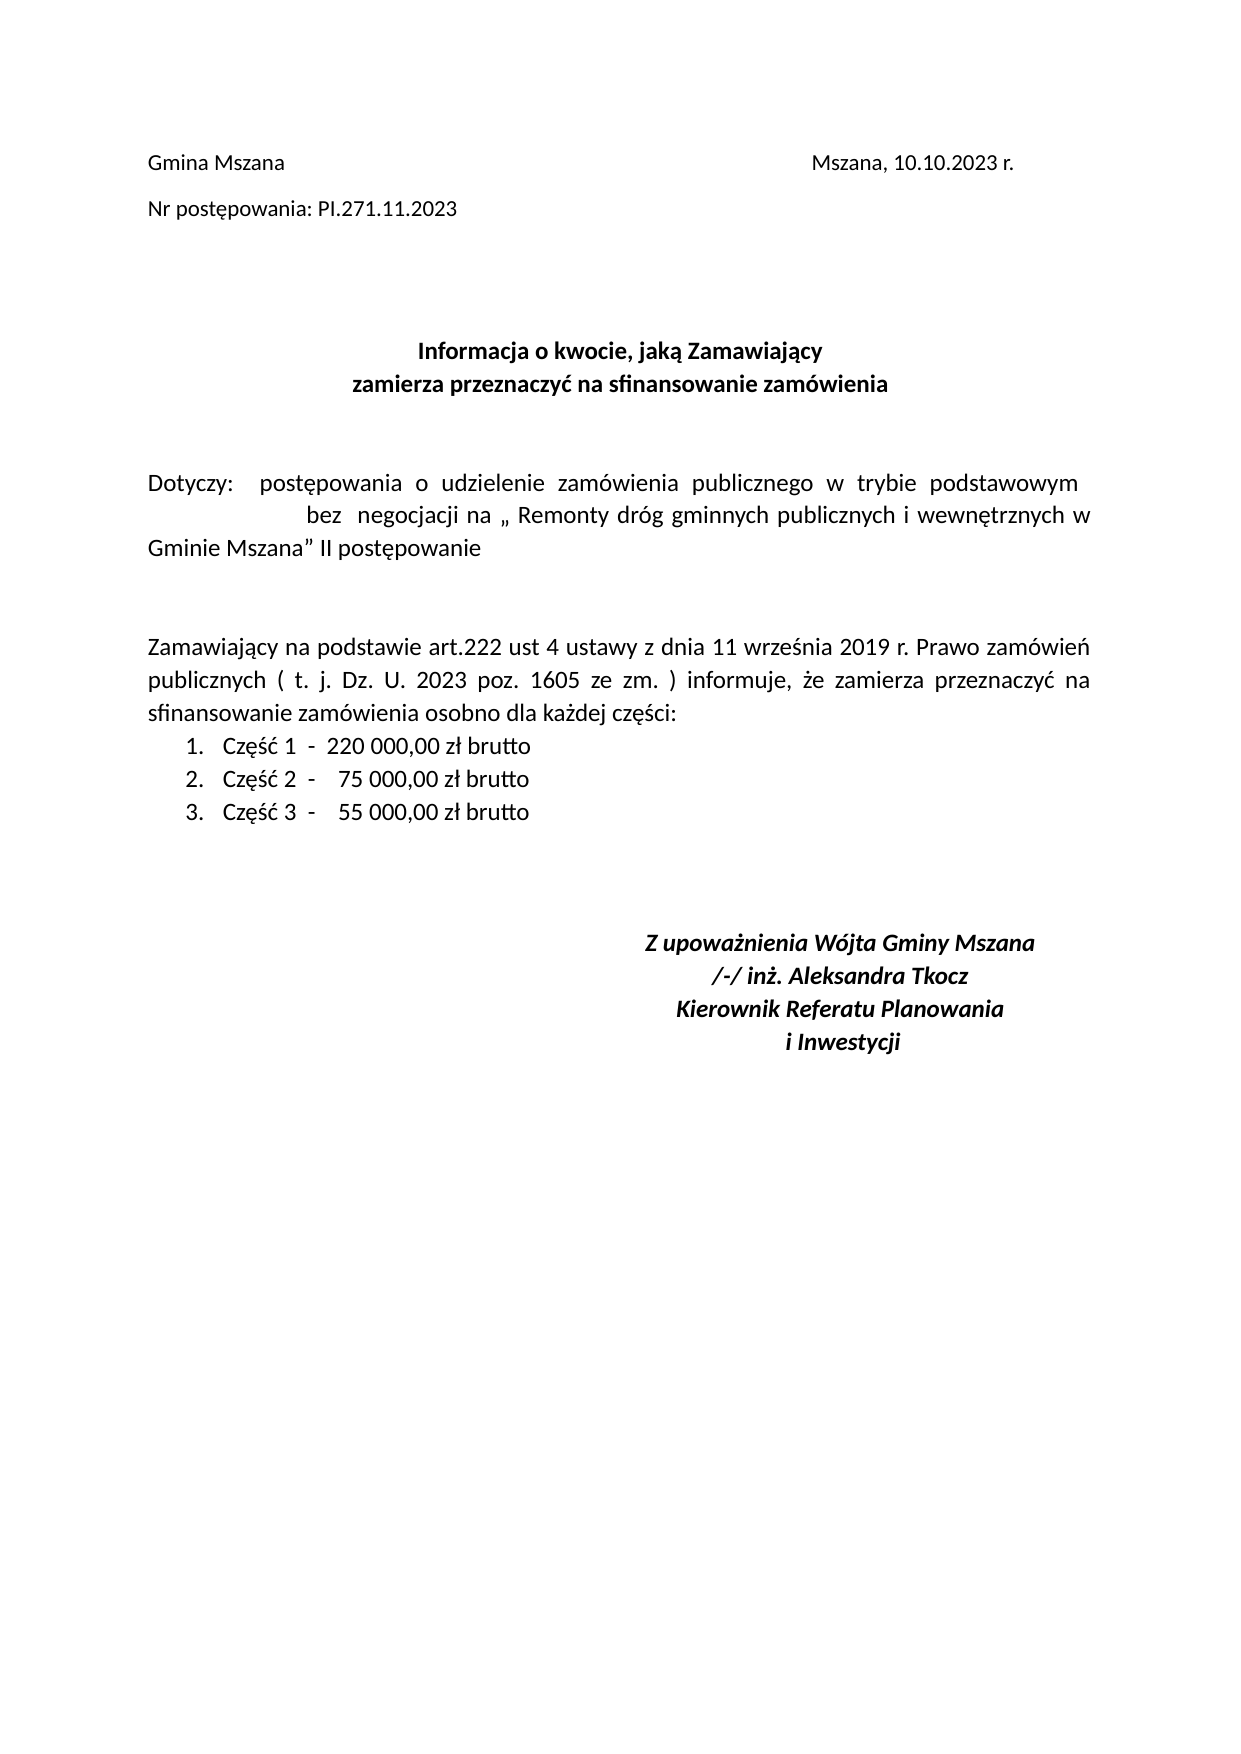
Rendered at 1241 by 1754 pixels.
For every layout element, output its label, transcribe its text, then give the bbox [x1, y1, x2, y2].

text Zamawiający na podstawie art.222 ust 4 ustawy z dnia 11 września 2019 r. Prawo zamówień publicznych ( t. j. Dz. U. 2023 poz. 1605 ze zm. ) informuje, że zamierza przeznaczyć na sfinansowanie zamówienia osobno dla każdej części: [148, 631, 1093, 728]
text zamierza przeznaczyć na sfinansowanie zamówienia [148, 368, 1093, 398]
list Kierownik Referatu Planowania i Inwestycji [590, 993, 1093, 1057]
list Część 3 - 55 000,00 zł brutto [185, 796, 1093, 826]
list /-/ inż. Aleksandra Tkocz [590, 961, 1093, 991]
list Część 2 - 75 000,00 zł brutto [185, 763, 1093, 793]
text Gmina Mszana Mszana, 10.10.2023 r. [148, 148, 1093, 176]
text Informacja o kwocie, jaką Zamawiający [148, 335, 1093, 366]
list Część 1 - 220 000,00 zł brutto [185, 730, 1093, 761]
list Z upoważnienia Wójta Gminy Mszana [590, 928, 1093, 958]
text Nr postępowania: PI.271.11.2023 [148, 194, 1093, 222]
text Dotyczy: postępowania o udzielenie zamówienia publicznego w trybie podstawowym bez negocjacji na „ Remonty dróg gminnych publicznych i wewnętrznych w Gminie Mszana” II postępowanie [148, 467, 1093, 563]
